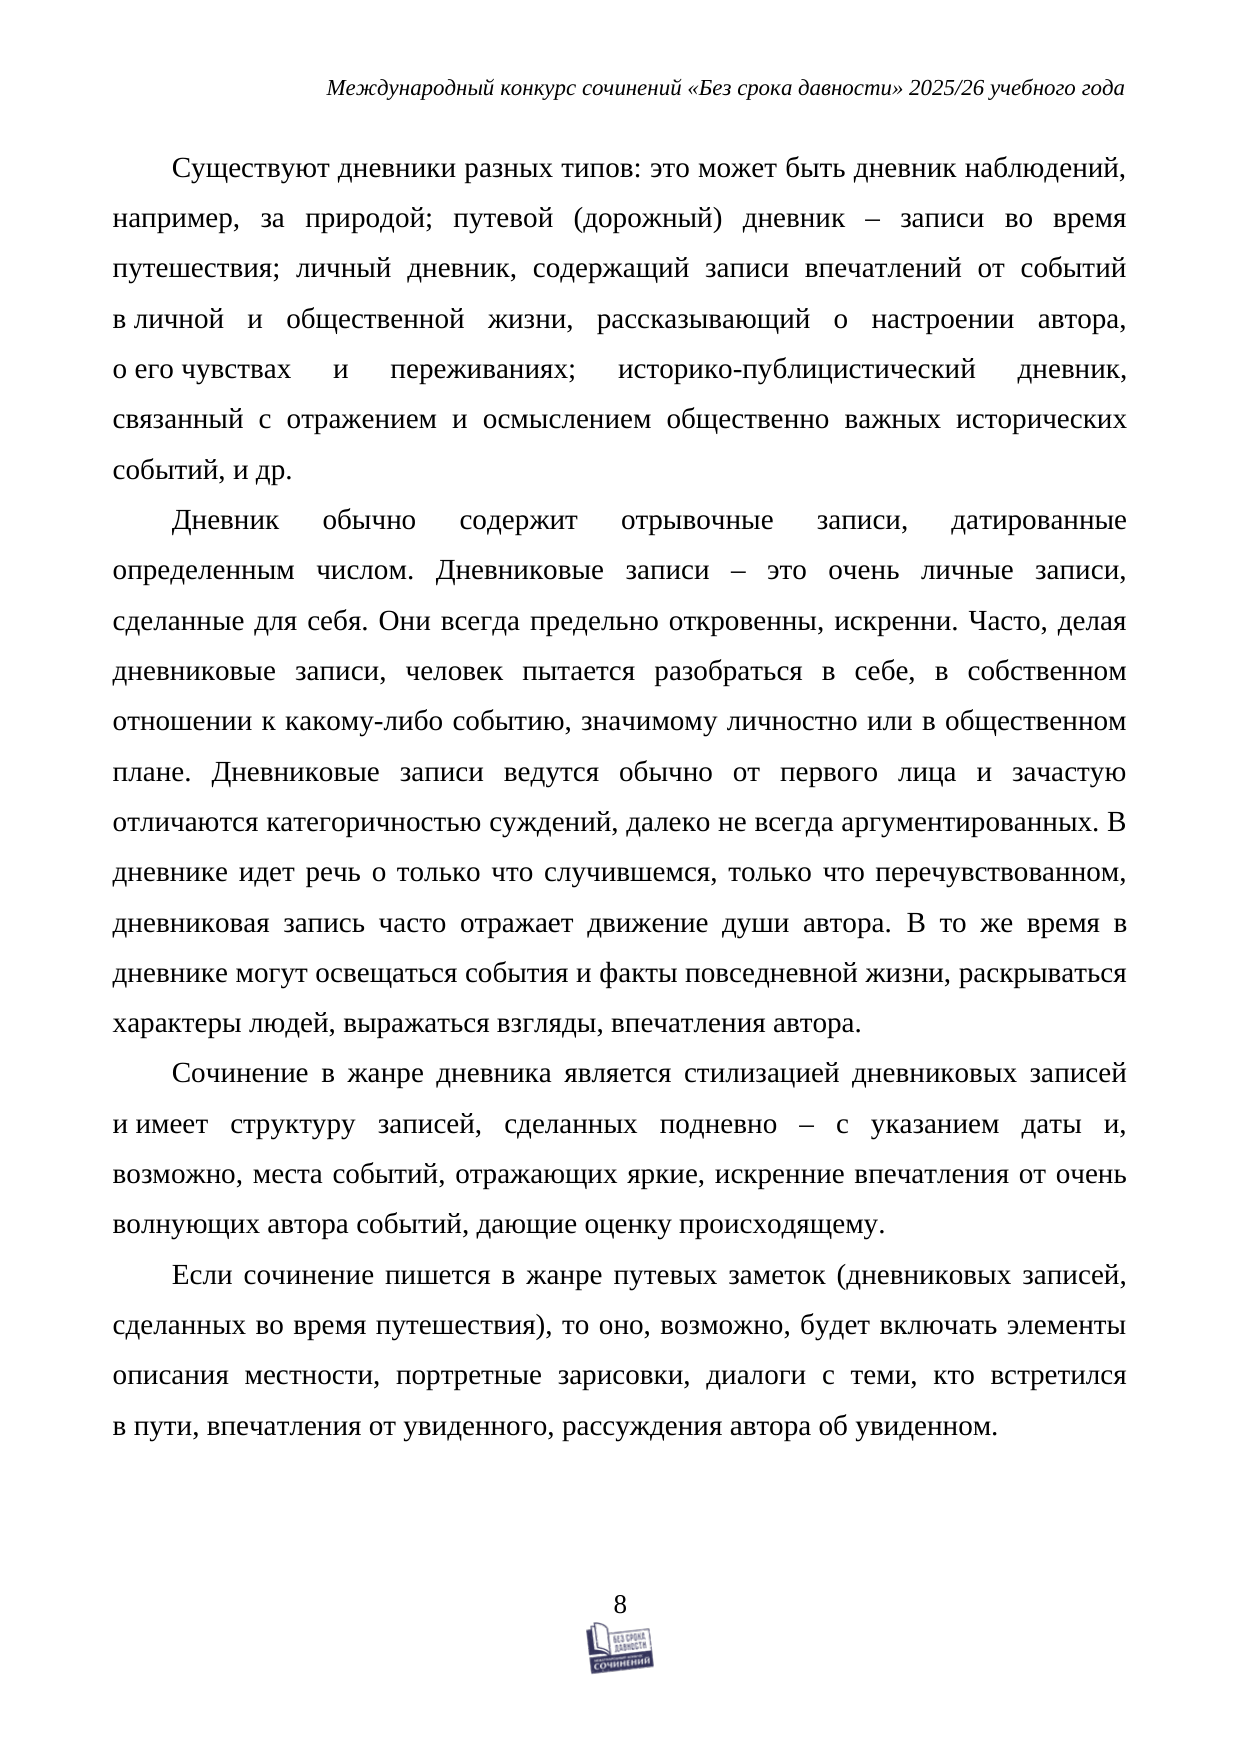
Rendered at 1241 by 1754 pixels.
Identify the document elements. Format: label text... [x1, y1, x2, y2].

text Сочинение в жанре дневника является стилизацией дневниковых записей и имеет структуру записей, сделанных подневно – с указанием даты и, возможно, места событий, отражающих яркие, искренние впечатления от очень волнующих автора событий, дающие оценку происходящему. [112, 1056, 1128, 1240]
text Если сочинение пишется в жанре путевых заметок (дневниковых записей, сделанных во время путешествия), то оно, возможно, будет включать элементы описания местности, портретные зарисовки, диалоги с теми, кто встретился в пути, впечатления от увиденного, рассуждения автора об увиденном. [112, 1257, 1128, 1441]
text Дневник обычно содержит отрывочные записи, датированные определенным числом. Дневниковые записи – это очень личные записи, сделанные для себя. Они всегда предельно откровенны, искренни. Часто, делая дневниковые записи, человек пытается разобраться в себе, в собственном отношении к какому-либо событию, значимому личностно или в общественном плане. Дневниковые записи ведутся обычно от первого лица и зачастую отличаются категоричностью суждений, далеко не всегда аргументированных. В дневнике идет речь о только что случившемся, только что перечувствованном, дневниковая запись часто отражает движение души автора. В то же время в дневнике могут освещаться события и факты повседневной жизни, раскрываться характеры людей, выражаться взгляды, впечатления автора. [112, 502, 1128, 1039]
picture [572, 1619, 668, 1681]
text Существуют дневники разных типов: это может быть дневник наблюдений, например, за природой; путевой (дорожный) дневник – записи во время путешествия; личный дневник, содержащий записи впечатлений от событий в личной и общественной жизни, рассказывающий о настроении автора, о его чувствах и переживаниях; историко-публицистический дневник, связанный с отражением и осмыслением общественно важных исторических событий, и др. [112, 150, 1128, 485]
